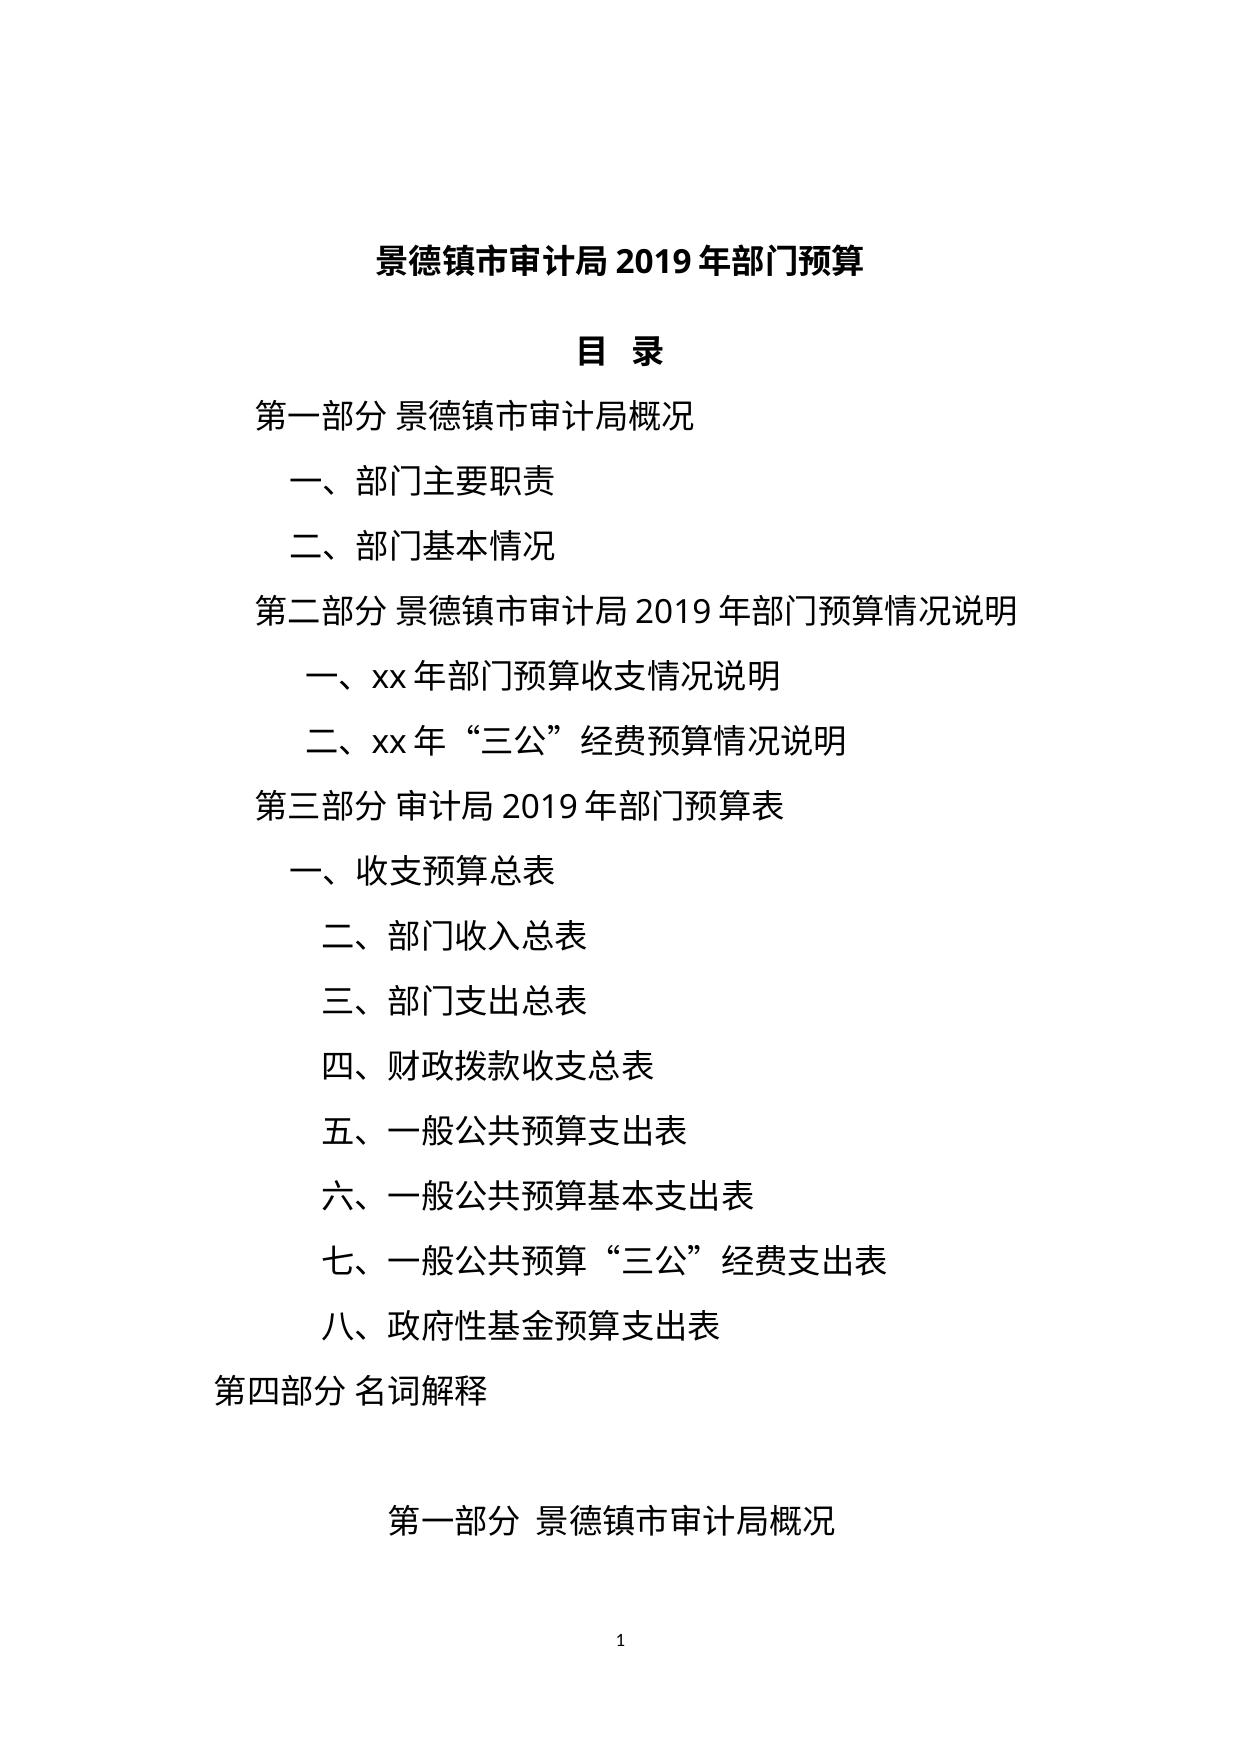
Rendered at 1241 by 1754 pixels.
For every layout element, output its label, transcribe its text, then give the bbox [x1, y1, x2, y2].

text 二、部门收入总表 [187, 902, 1053, 967]
text 第三部分 审计局2019年部门预算表 [187, 772, 1053, 837]
text 第二部分 景德镇市审计局2019年部门预算情况说明 [187, 577, 1053, 642]
text 第一部分 景德镇市审计局概况 [187, 382, 1053, 447]
text 三、部门支出总表 [187, 967, 1053, 1032]
text 一、xx年部门预算收支情况说明 [187, 642, 1053, 707]
text 七、一般公共预算“三公”经费支出表 [187, 1227, 1053, 1292]
text 五、一般公共预算支出表 [187, 1097, 1053, 1162]
text 一、部门主要职责 [187, 447, 1053, 512]
text 景德镇市审计局2019年部门预算 [187, 227, 1053, 292]
text 四、财政拨款收支总表 [187, 1032, 1053, 1097]
text 第一部分 景德镇市审计局概况 [187, 1487, 1053, 1552]
text 二、部门基本情况 [187, 512, 1053, 577]
text 第四部分 名词解释 [187, 1357, 1053, 1422]
text 六、一般公共预算基本支出表 [187, 1162, 1053, 1227]
text 目 录 [187, 317, 1053, 382]
text 二、xx年“三公”经费预算情况说明 [187, 707, 1053, 772]
text 一、收支预算总表 [187, 837, 1053, 902]
text 八、政府性基金预算支出表 [187, 1292, 1053, 1357]
